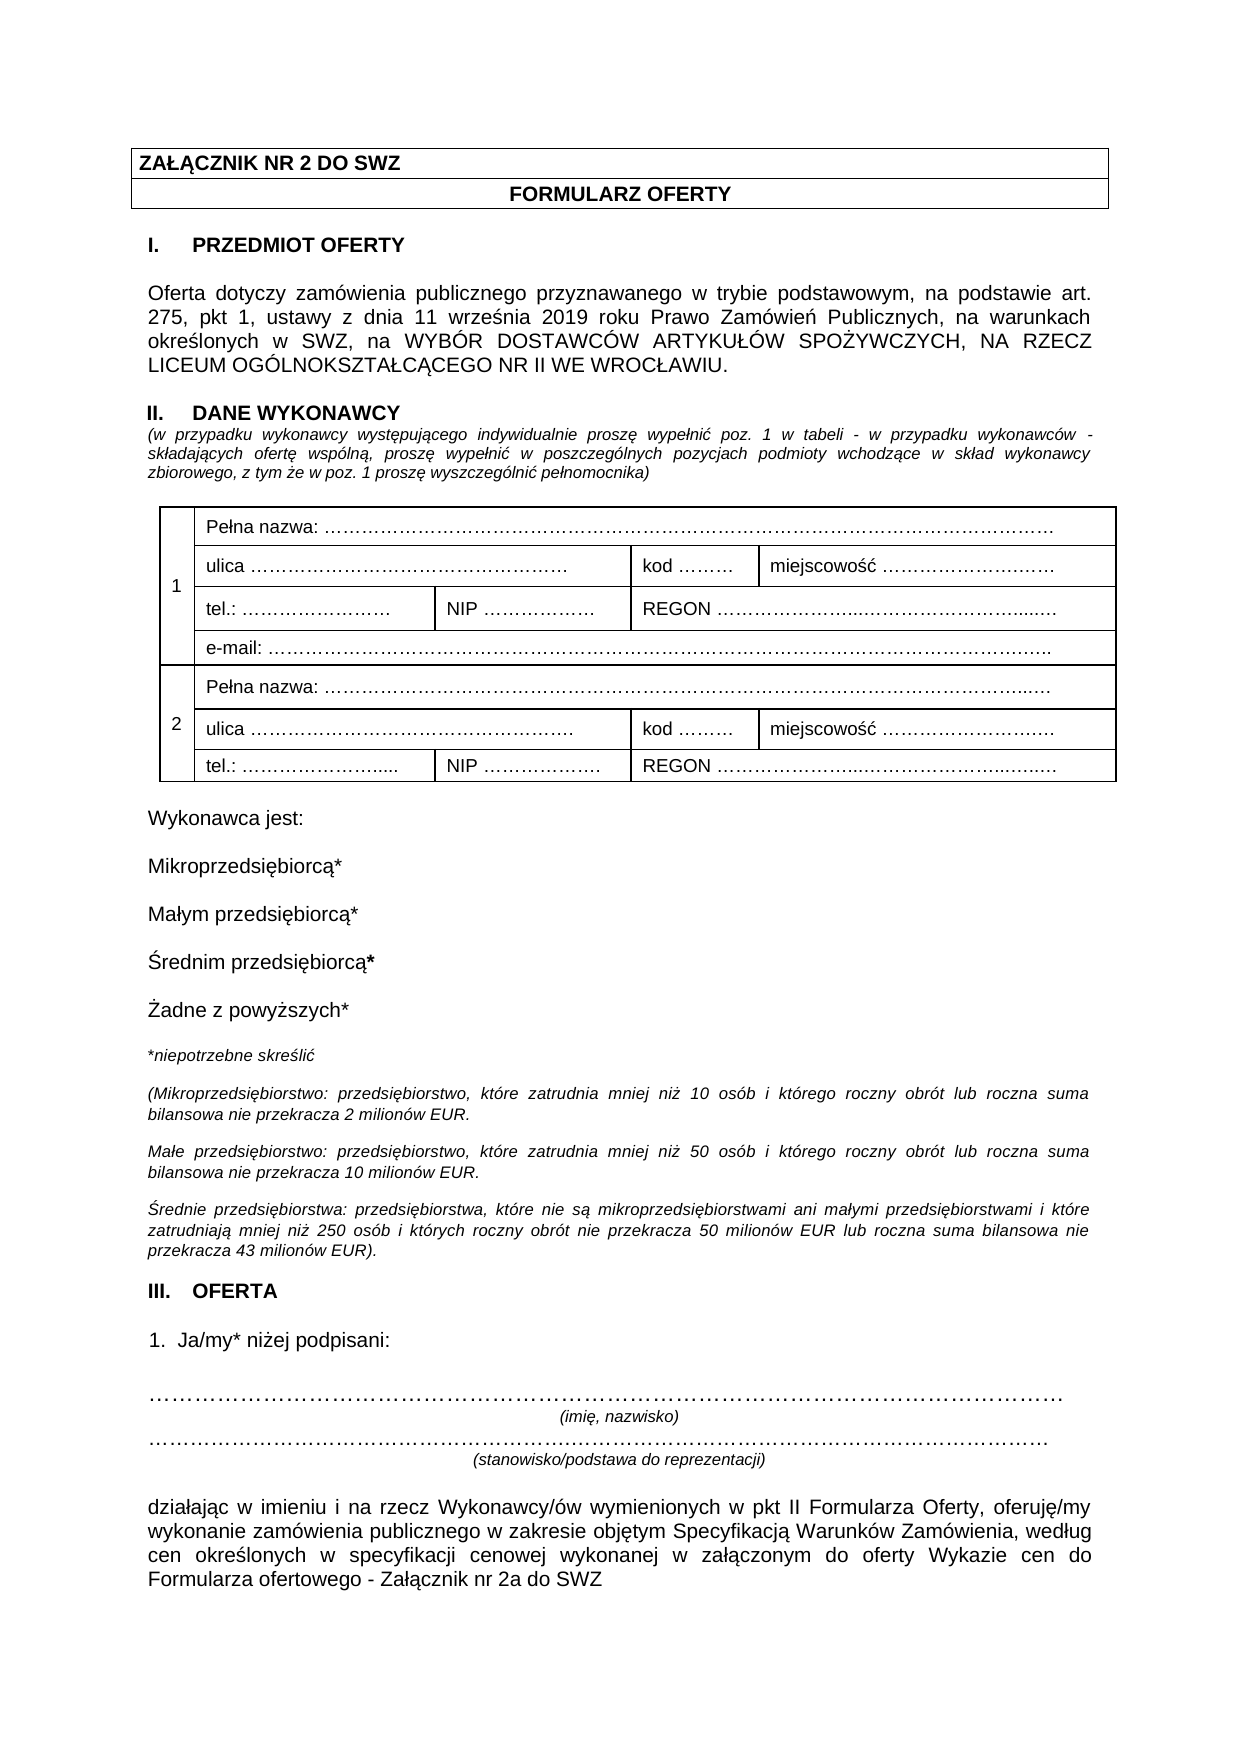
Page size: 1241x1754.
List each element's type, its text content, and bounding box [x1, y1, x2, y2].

table_cell Pełna nazwa: …………………………………………………………………………………………………...… [195, 666, 1115, 708]
text Żadne z powyższych* [148, 998, 1093, 1022]
table_cell kod ……… [632, 710, 758, 749]
table_cell 2 [161, 666, 194, 781]
text Oferta dotyczy zamówienia publicznego przyznawanego w trybie podstawowym, na podstawie art. 275, pkt 1, ustawy z dnia 11 września 2019 roku Prawo Zamówień Publicznych, na warunkach określonych w SWZ, na WYBÓR DOSTAWCÓW ARTYKUŁÓW SPOŻYWCZYCH, NA RZECZ LICEUM OGÓLNOKSZTAŁCĄCEGO NR II WE WROCŁAWIU. [148, 281, 1093, 377]
table_cell ulica ……………………………………………. [195, 710, 630, 749]
text (w przypadku wykonawcy występującego indywidualnie proszę wypełnić poz. 1 w tabeli - w przypadku wykonawców składających ofertę wspólną, proszę wypełnić w poszczególnych pozycjach podmioty wchodzące w skład wykonawcy zbiorowego, z tym że w poz. 1 proszę wyszczególnić pełnomocnika) [148, 425, 1093, 482]
table_header ZAŁĄCZNIK NR 2 DO SWZ [132, 149, 1108, 178]
table_cell NIP ………………. [436, 750, 630, 781]
list Ja/my* niżej podpisani: [149, 1328, 1093, 1352]
text Mikroprzedsiębiorcą* [148, 854, 1093, 878]
table_cell REGON …………………...…………………...…..… [632, 750, 1115, 781]
text *niepotrzebne skreślić [148, 1046, 1093, 1065]
table_cell REGON …………………...…………………….....… [632, 587, 1115, 630]
text Małe przedsiębiorstwo: przedsiębiorstwo, które zatrudnia mniej niż 50 osób i którego roczny obrót lub roczna suma bilansowa nie przekracza 10 milionów EUR. [148, 1142, 1093, 1182]
table_cell tel.: …………………… [195, 587, 434, 630]
text Średnim przedsiębiorcą* [148, 950, 1093, 974]
table_header Pełna nazwa: ……………………………………………………………………………………………………… [195, 508, 1115, 545]
table_cell e-mail: ………………………………………………………………………………………………………….….. [195, 631, 1115, 664]
table_cell kod ……… [632, 546, 758, 586]
table_cell miejscowość …………………….… [760, 710, 1115, 749]
text ………………………………………………………………………………………………………… [148, 1380, 1093, 1407]
table_cell NIP ……………… [436, 587, 630, 630]
table_cell tel.: …………………..... [195, 750, 434, 781]
text …………………………………………………….…………………………………………………………… [148, 1426, 1093, 1450]
table_cell ulica …………………………………………… [195, 546, 630, 586]
table_cell FORMULARZ OFERTY [132, 179, 1108, 208]
list OFERTA [148, 1278, 1093, 1302]
text Średnie przedsiębiorstwa: przedsiębiorstwa, które nie są mikroprzedsiębiorstwami ani małymi przedsiębiorstwami i które zatrudniają mniej niż 250 osób i których roczny obrót nie przekracza 50 milionów EUR lub roczna suma bilansowa nie przekracza 43 milionów EUR). [148, 1200, 1093, 1260]
text Wykonawca jest: [148, 806, 1093, 830]
list DANE WYKONAWCY [146, 401, 1093, 425]
text Małym przedsiębiorcą* [148, 902, 1093, 926]
list PRZEDMIOT OFERTY [148, 233, 1093, 257]
text (imię, nazwisko) [148, 1407, 1093, 1426]
table_header 1 [161, 508, 194, 664]
text (stanowisko/podstawa do reprezentacji) [148, 1450, 1093, 1469]
text działając w imieniu i na rzecz Wykonawcy/ów wymienionych w pkt II Formularza Oferty, oferuję/my wykonanie zamówienia publicznego w zakresie objętym Specyfikacją Warunków Zamówienia, według cen określonych w specyfikacji cenowej wykonanej w załączonym do oferty Wykazie cen do Formularza ofertowego - Załącznik nr 2a do SWZ [148, 1495, 1093, 1591]
text (Mikroprzedsiębiorstwo: przedsiębiorstwo, które zatrudnia mniej niż 10 osób i którego roczny obrót lub roczna suma bilansowa nie przekracza 2 milionów EUR. [148, 1084, 1093, 1124]
table_cell miejscowość ………………….…… [760, 546, 1115, 586]
